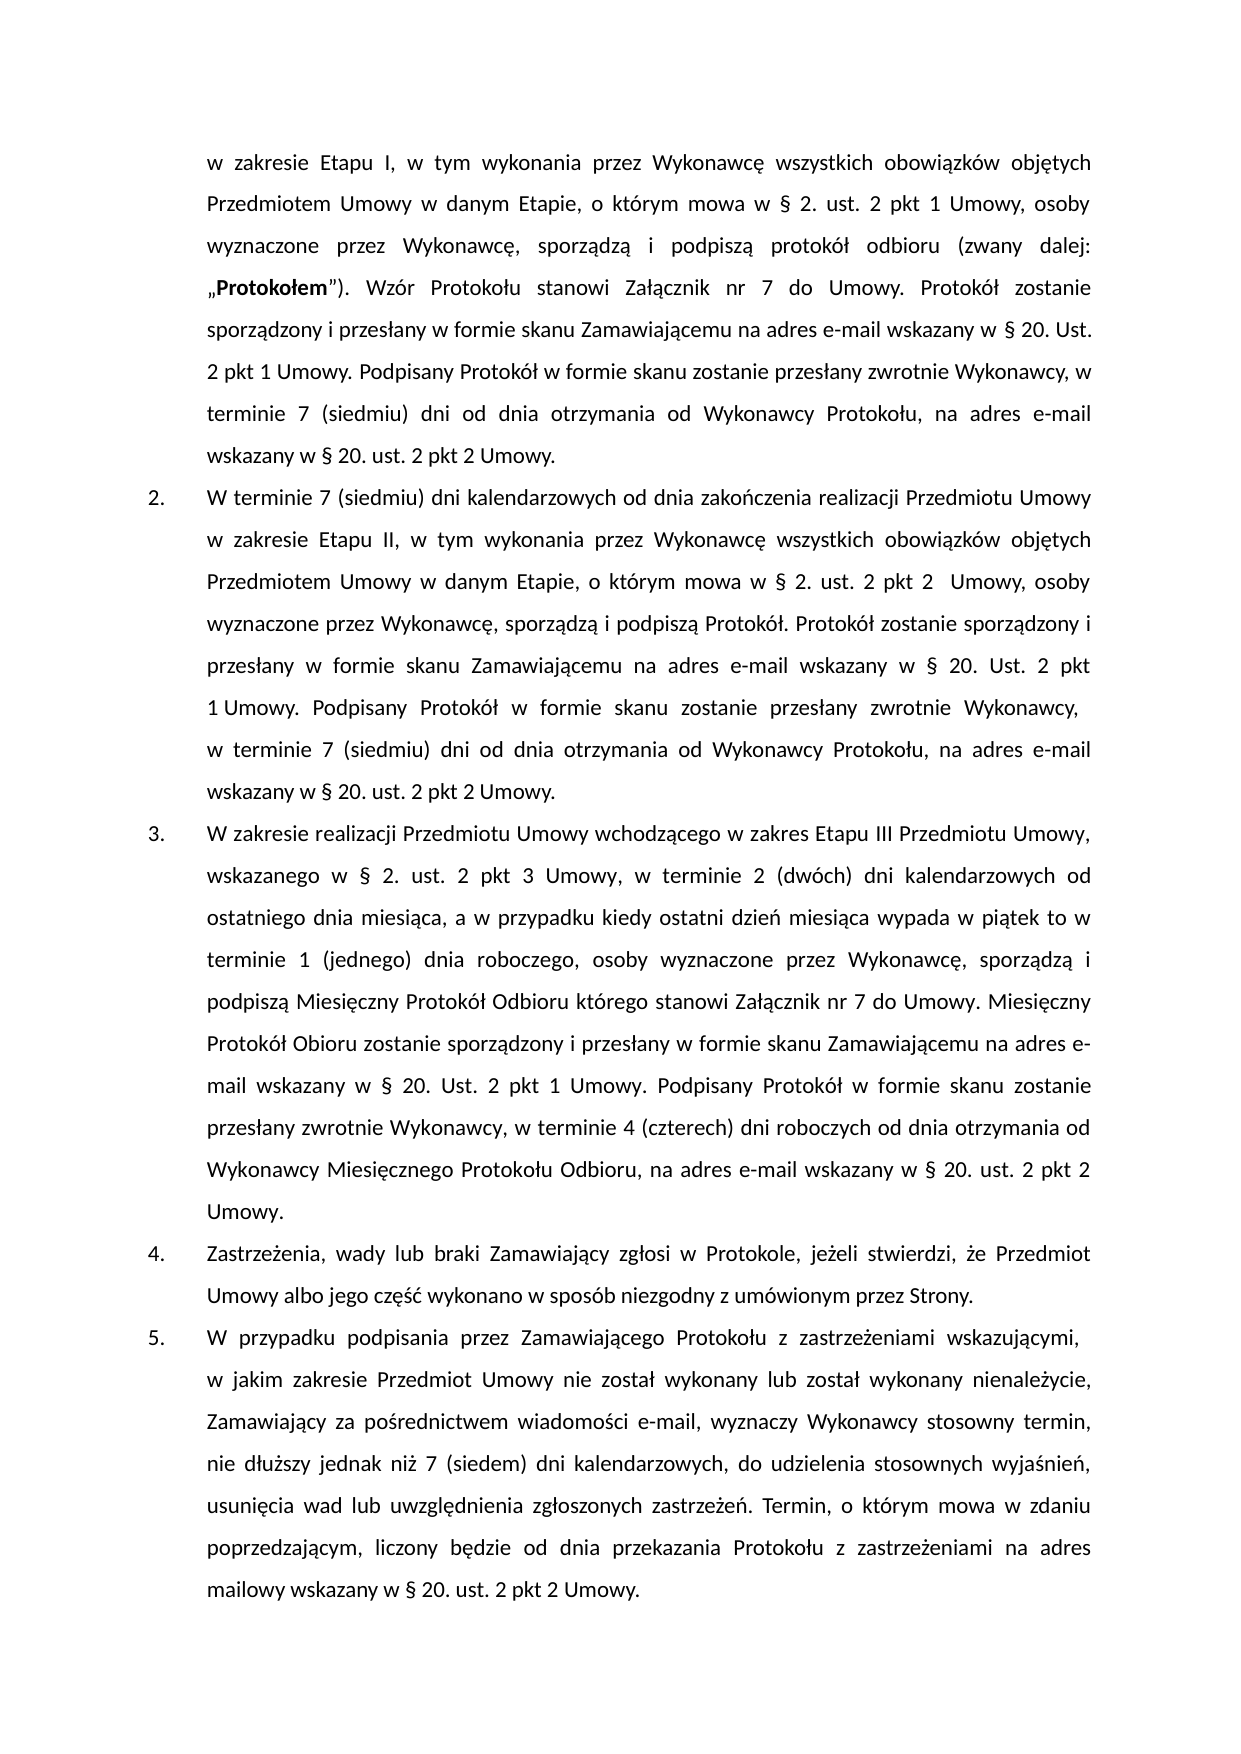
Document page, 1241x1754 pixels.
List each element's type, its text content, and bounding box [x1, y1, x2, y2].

list W przypadku podpisania przez Zamawiającego Protokołu z zastrzeżeniami wskazującymi, w jakim zakresie Przedmiot Umowy nie został wykonany lub został wykonany nienależycie, Zamawiający za pośrednictwem wiadomości e-mail, wyznaczy Wykonawcy stosowny termin, nie dłuższy jednak niż 7 (siedem) dni kalendarzowych, do udzielenia stosownych wyjaśnień, usunięcia wad lub uwzględnienia zgłoszonych zastrzeżeń. Termin, o którym mowa w zdaniu poprzedzającym, liczony będzie od dnia przekazania Protokołu z zastrzeżeniami na adres mailowy wskazany w § 20. ust. 2 pkt 2 Umowy. [148, 1323, 1093, 1603]
list W zakresie realizacji Przedmiotu Umowy wchodzącego w zakres Etapu III Przedmiotu Umowy, wskazanego w § 2. ust. 2 pkt 3 Umowy, w terminie 2 (dwóch) dni kalendarzowych od ostatniego dnia miesiąca, a w przypadku kiedy ostatni dzień miesiąca wypada w piątek to w terminie 1 (jednego) dnia roboczego, osoby wyznaczone przez Wykonawcę, sporządzą i podpiszą Miesięczny Protokół Odbioru którego stanowi Załącznik nr 7 do Umowy. Miesięczny Protokół Obioru zostanie sporządzony i przesłany w formie skanu Zamawiającemu na adres e-mail wskazany w § 20. Ust. 2 pkt 1 Umowy. Podpisany Protokół w formie skanu zostanie przesłany zwrotnie Wykonawcy, w terminie 4 (czterech) dni roboczych od dnia otrzymania od Wykonawcy Miesięcznego Protokołu Odbioru, na adres e-mail wskazany w § 20. ust. 2 pkt 2 Umowy. [148, 819, 1093, 1225]
list Zastrzeżenia, wady lub braki Zamawiający zgłosi w Protokole, jeżeli stwierdzi, że Przedmiot Umowy albo jego część wykonano w sposób niezgodny z umówionym przez Strony. [148, 1239, 1093, 1309]
list W terminie 7 (siedmiu) dni kalendarzowych od dnia zakończenia realizacji Przedmiotu Umowy w zakresie Etapu II, w tym wykonania przez Wykonawcę wszystkich obowiązków objętych Przedmiotem Umowy w danym Etapie, o którym mowa w § 2. ust. 2 pkt 2 Umowy, osoby wyznaczone przez Wykonawcę, sporządzą i podpiszą Protokół. Protokół zostanie sporządzony i przesłany w formie skanu Zamawiającemu na adres e-mail wskazany w § 20. Ust. 2 pkt 1 Umowy. Podpisany Protokół w formie skanu zostanie przesłany zwrotnie Wykonawcy, w terminie 7 (siedmiu) dni od dnia otrzymania od Wykonawcy Protokołu, na adres e-mail wskazany w § 20. ust. 2 pkt 2 Umowy. [148, 483, 1093, 805]
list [148, 148, 1093, 469]
